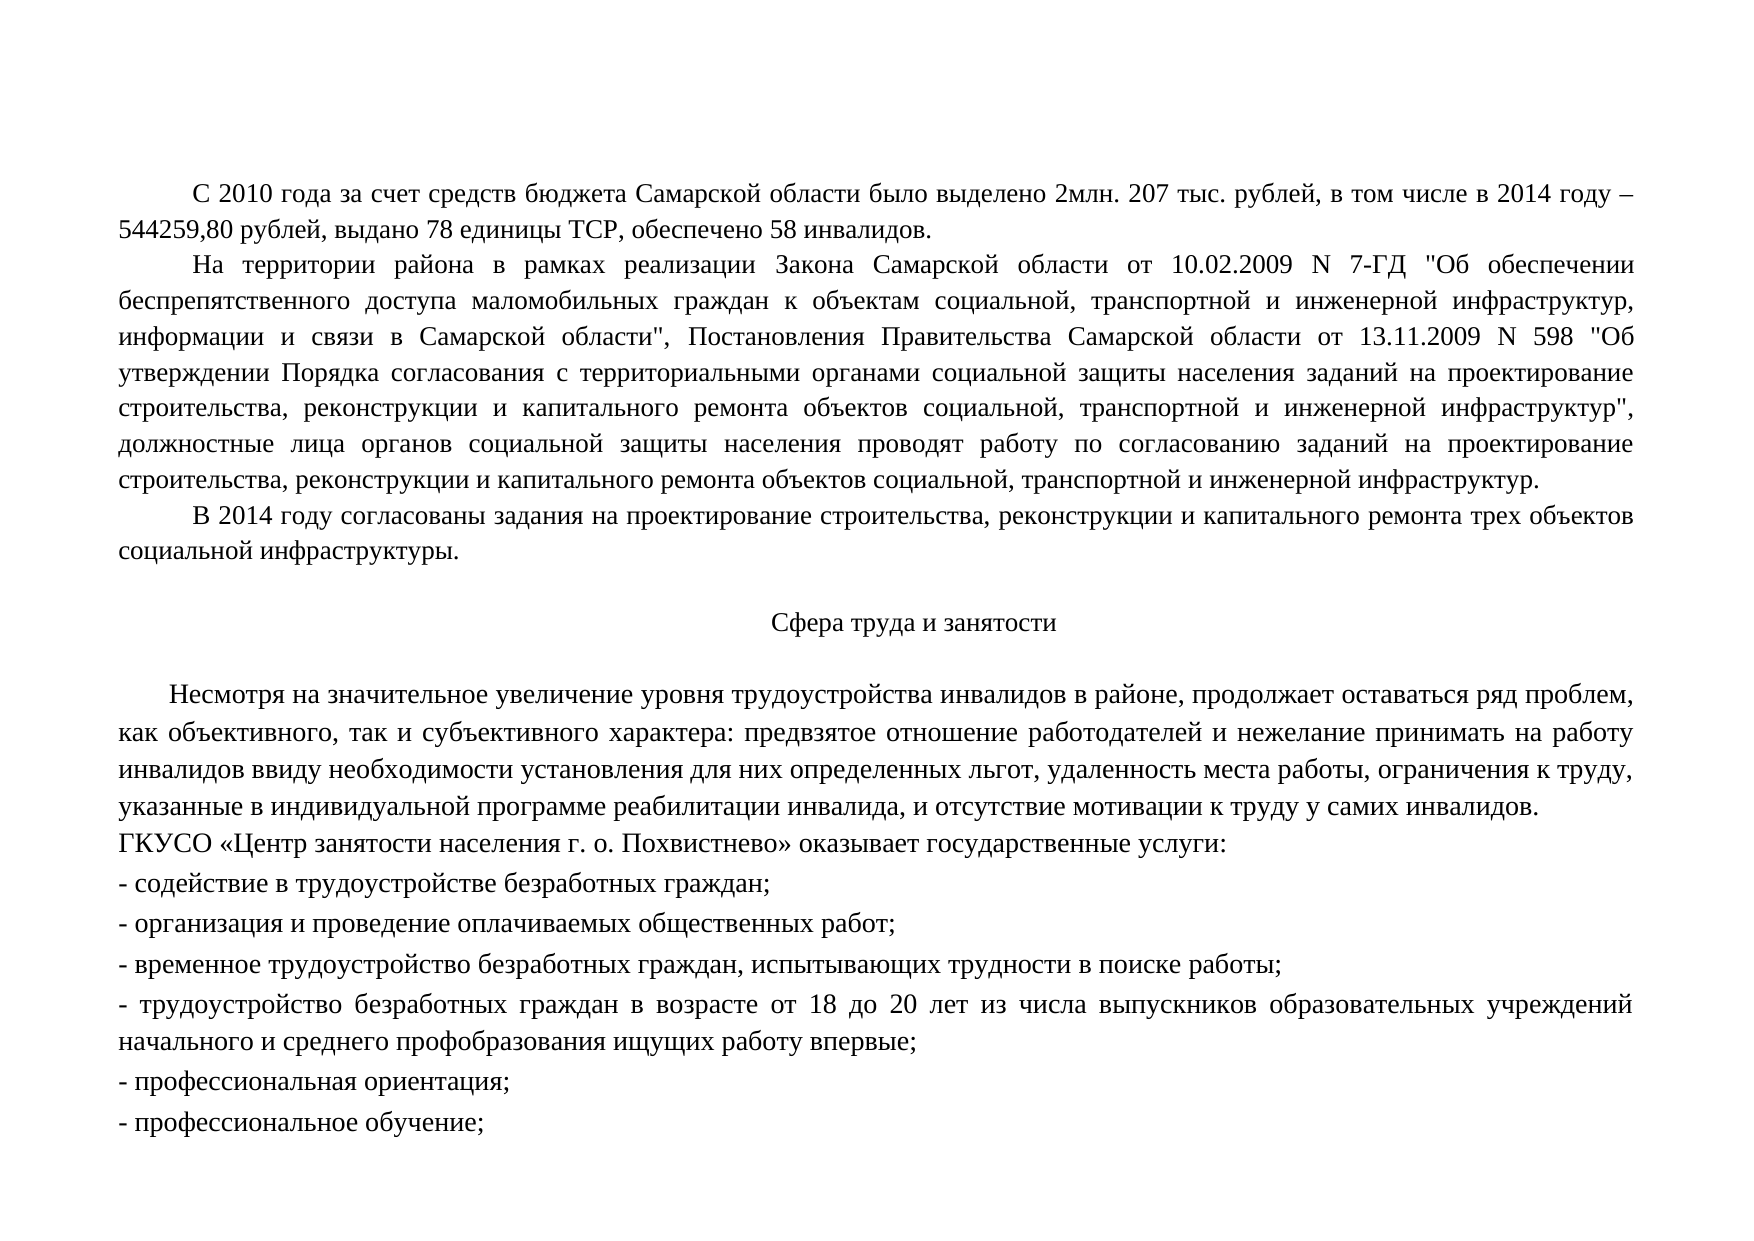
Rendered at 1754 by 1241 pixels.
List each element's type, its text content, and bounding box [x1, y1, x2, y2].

text Несмотря на значительное увеличение уровня трудоустройства инвалидов в районе, продолжает оставаться ряд проблем, как объективного, так и субъективного характера: предвзятое отношение работодателей и нежелание принимать на работу инвалидов ввиду необходимости установления для них определенных льгот, удаленность места работы, ограничения к труду, указанные в индивидуальной программе реабилитации инвалида, и отсутствие мотивации к труду у самих инвалидов. [118, 677, 1636, 821]
text - организация и проведение оплачиваемых общественных работ; [118, 907, 1636, 939]
text Сфера труда и занятости [118, 606, 1636, 637]
text - трудоустройство безработных граждан в возрасте от 18 до 20 лет из числа выпускников образовательных учреждений начального и среднего профобразования ищущих работу впервые; [118, 987, 1636, 1057]
text ГКУСО «Центр занятости населения г. о. Похвистнево» оказывает государственные услуги: [118, 826, 1636, 858]
text С 2010 года за счет средств бюджета Самарской области было выделено 2млн. 207 тыс. рублей, в том числе в 2014 году – 544259,80 рублей, выдано 78 единицы ТСР, обеспечено 58 инвалидов. [118, 177, 1636, 244]
text - профессиональное обучение; [118, 1104, 1636, 1137]
text - содействие в трудоустройстве безработных граждан; [118, 866, 1636, 899]
text - временное трудоустройство безработных граждан, испытывающих трудности в поиске работы; [118, 947, 1636, 979]
text На территории района в рамках реализации Закона Самарской области от 10.02.2009 N 7-ГД "Об обеспечении беспрепятственного доступа маломобильных граждан к объектам социальной, транспортной и инженерной инфраструктур, информации и связи в Самарской области", Постановления Правительства Самарской области от 13.11.2009 N 598 "Об утверждении Порядка согласования с территориальными органами социальной защиты населения заданий на проектирование строительства, реконструкции и капитального ремонта объектов социальной, транспортной и инженерной инфраструктур", должностные лица органов социальной защиты населения проводят работу по согласованию заданий на проектирование строительства, реконструкции и капитального ремонта объектов социальной, транспортной и инженерной инфраструктур. [118, 249, 1636, 494]
text - профессиональная ориентация; [118, 1064, 1636, 1097]
text В 2014 году согласованы задания на проектирование строительства, реконструкции и капитального ремонта трех объектов социальной инфраструктуры. [118, 499, 1636, 566]
